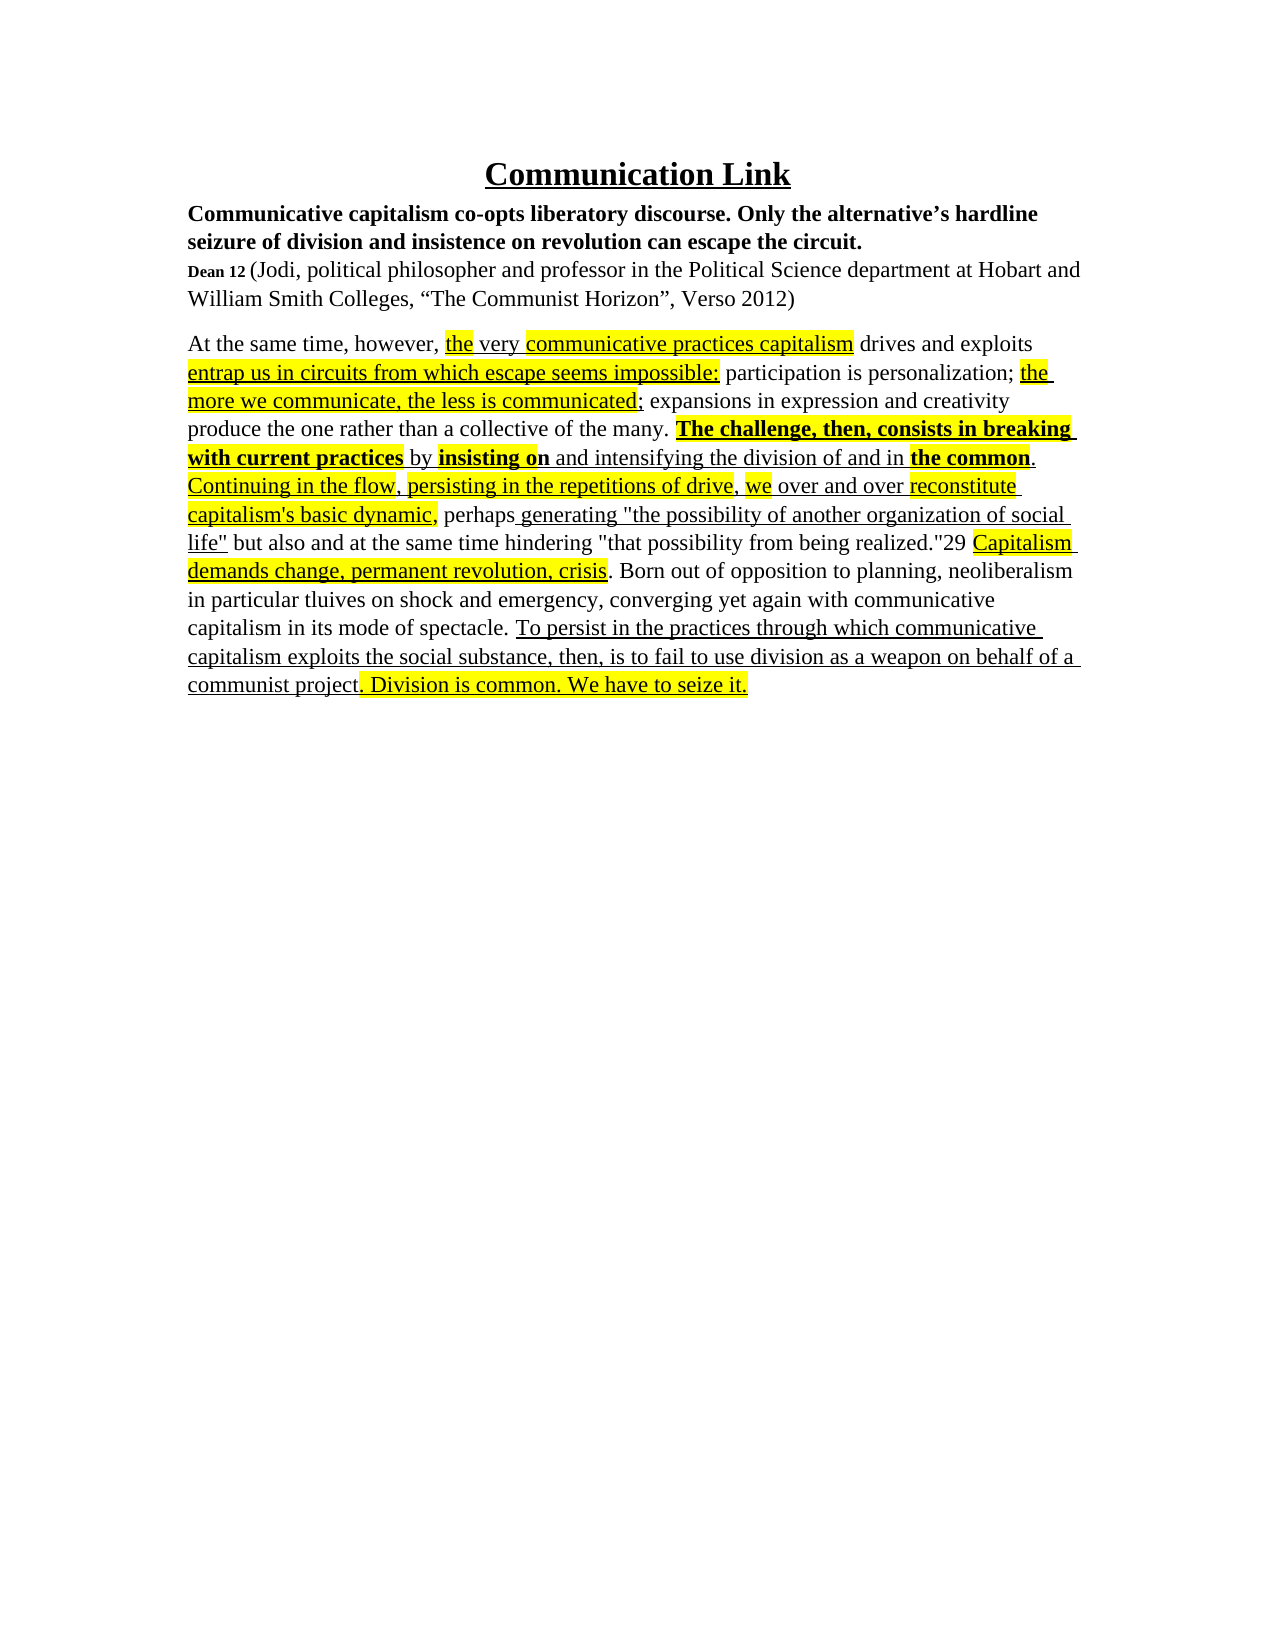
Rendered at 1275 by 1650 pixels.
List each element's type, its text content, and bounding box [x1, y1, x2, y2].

text Dean 12 (Jodi, political philosopher and professor in the Political Science department at Hobart and William Smith Colleges, “The Communist Horizon”, Verso 2012) [187, 257, 1087, 311]
subtitle Communicative capitalism co-opts liberatory discourse. Only the alternative’s hardline seizure of division and insistence on revolution can escape the circuit. [187, 200, 1087, 254]
text At the same time, however, the very communicative practices capitalism drives and exploits entrap us in circuits from which escape seems impossible: participation is personalization; the more we communicate, the less is communicated; expansions in expression and creativity produce the one rather than a collective of the many. The challenge, then, consists in breaking with current practices by insisting on and intensifying the division of and in the common. Continuing in the flow, persisting in the repetitions of drive, we over and over reconstitute capitalism's basic dynamic, perhaps generating "the possibility of another organization of social life" but also and at the same time hindering "that possibility from being realized."29 Capitalism demands change, permanent revolution, crisis. Born out of opposition to planning, neoliberalism in particular tluives on shock and emergency, converging yet again with communicative capitalism in its mode of spectacle. To persist in the practices through which communicative capitalism exploits the social substance, then, is to fail to use division as a weapon on behalf of a communist project. Division is common. We have to seize it. [187, 330, 1087, 698]
subtitle Communication Link [187, 154, 1087, 192]
